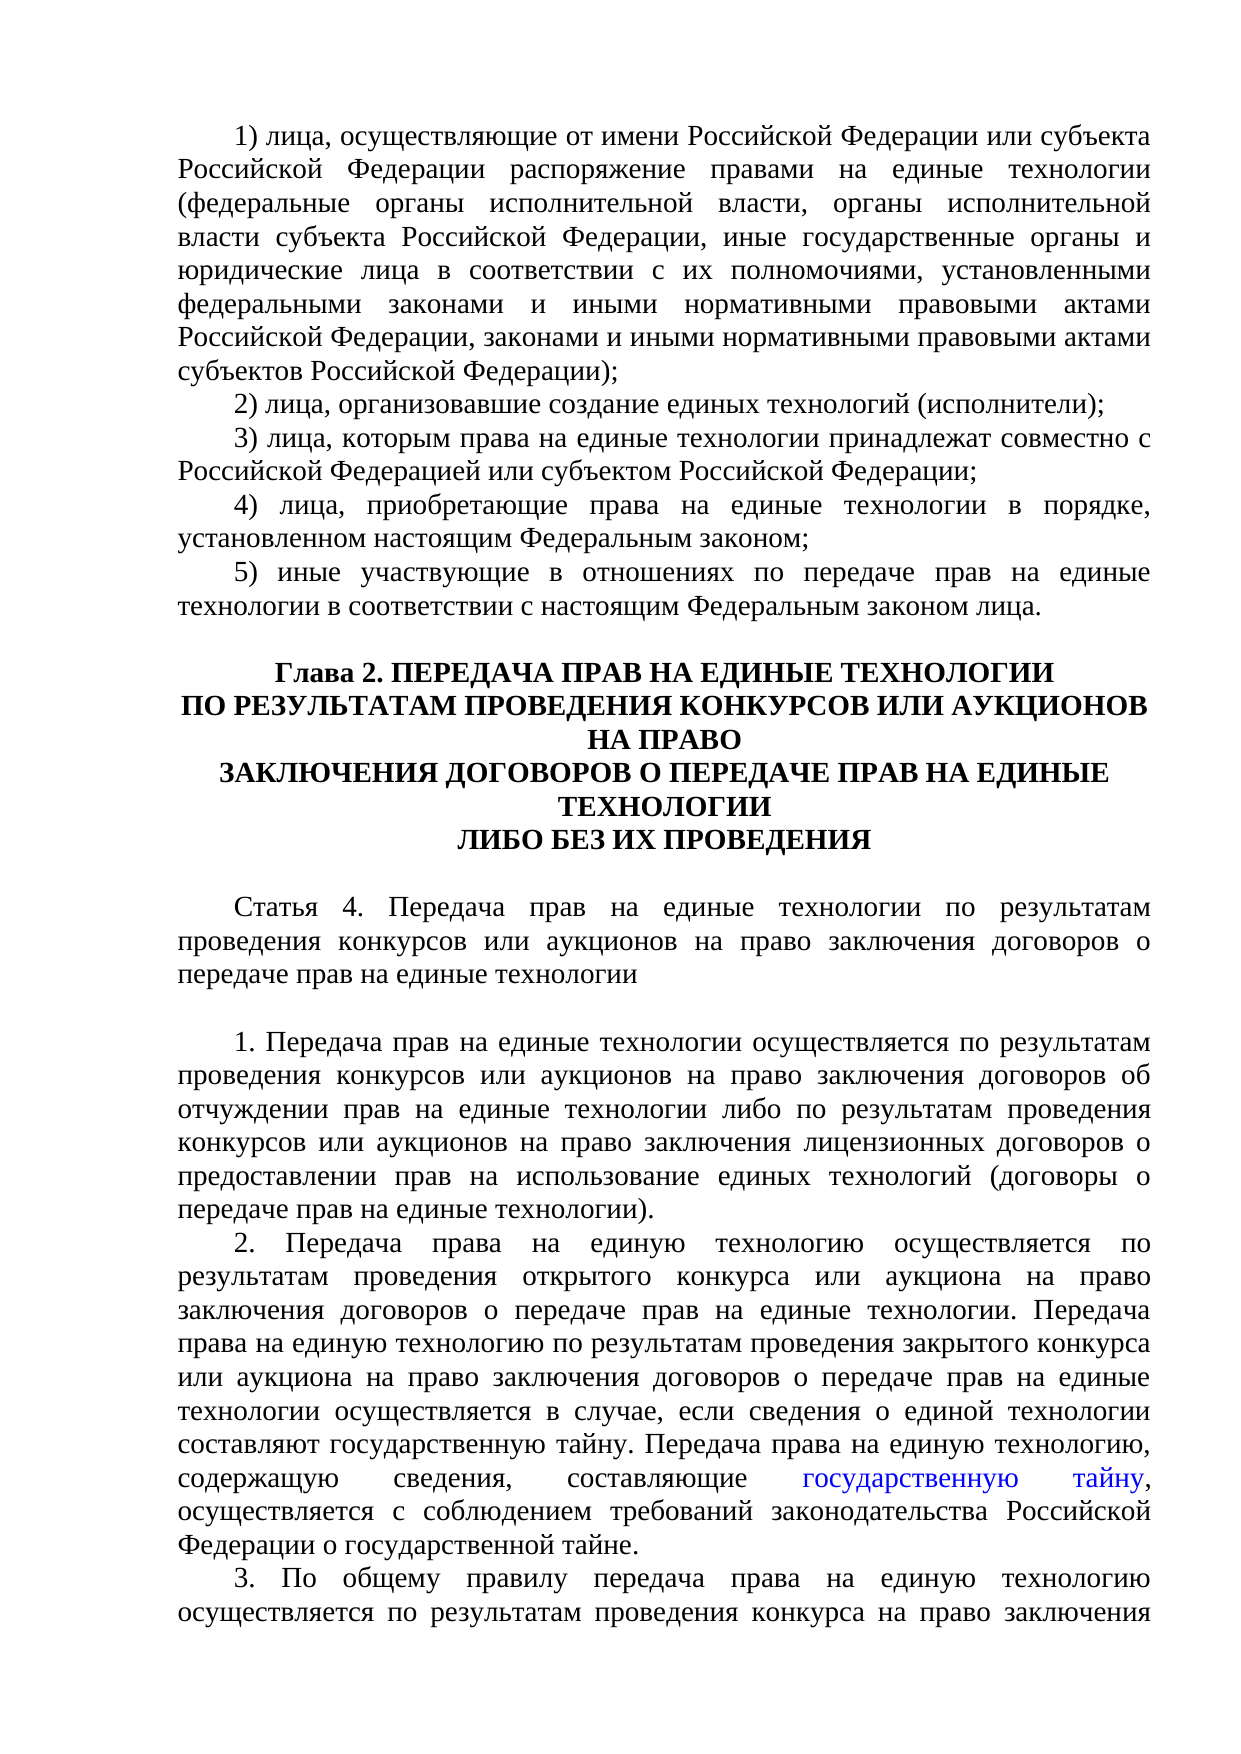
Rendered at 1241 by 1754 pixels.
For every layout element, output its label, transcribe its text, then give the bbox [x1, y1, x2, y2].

text 5) иные участвующие в отношениях по передаче прав на единые технологии в соответствии с настоящим Федеральным законом лица. [177, 554, 1152, 621]
text 1. Передача прав на единые технологии осуществляется по результатам проведения конкурсов или аукционов на право заключения договоров об отчуждении прав на единые технологии либо по результатам проведения конкурсов или аукционов на право заключения лицензионных договоров о предоставлении прав на использование единых технологий (договоры о передаче прав на единые технологии). [177, 1024, 1152, 1225]
title Глава 2. ПЕРЕДАЧА ПРАВ НА ЕДИНЫЕ ТЕХНОЛОГИИ [177, 655, 1152, 688]
text 2) лица, организовавшие создание единых технологий (исполнители); [177, 386, 1152, 420]
text 3) лица, которым права на единые технологии принадлежат совместно с Российской Федерацией или субъектом Российской Федерации; [177, 420, 1152, 487]
text 2. Передача права на единую технологию осуществляется по результатам проведения открытого конкурса или аукциона на право заключения договоров о передаче прав на единые технологии. Передача права на единую технологию по результатам проведения закрытого конкурса или аукциона на право заключения договоров о передаче прав на единые технологии осуществляется в случае, если сведения о единой технологии составляют государственную тайну. Передача права на единую технологию, содержащую сведения, составляющие государственную тайну, осуществляется с соблюдением требований законодательства Российской Федерации о государственной тайне. [177, 1225, 1152, 1560]
title ЛИБО БЕЗ ИХ ПРОВЕДЕНИЯ [177, 822, 1152, 856]
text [177, 1560, 1152, 1627]
text Статья 4. Передача прав на единые технологии по результатам проведения конкурсов или аукционов на право заключения договоров о передаче прав на единые технологии [177, 889, 1152, 990]
title ПО РЕЗУЛЬТАТАМ ПРОВЕДЕНИЯ КОНКУРСОВ ИЛИ АУКЦИОНОВ НА ПРАВО [177, 688, 1152, 755]
title ЗАКЛЮЧЕНИЯ ДОГОВОРОВ О ПЕРЕДАЧЕ ПРАВ НА ЕДИНЫЕ ТЕХНОЛОГИИ [177, 755, 1152, 822]
text 1) лица, осуществляющие от имени Российской Федерации или субъекта Российской Федерации распоряжение правами на единые технологии (федеральные органы исполнительной власти, органы исполнительной власти субъекта Российской Федерации, иные государственные органы и юридические лица в соответствии с их полномочиями, установленными федеральными законами и иными нормативными правовыми актами Российской Федерации, законами и иными нормативными правовыми актами субъектов Российской Федерации); [177, 118, 1152, 386]
text 4) лица, приобретающие права на единые технологии в порядке, установленном настоящим Федеральным законом; [177, 487, 1152, 554]
